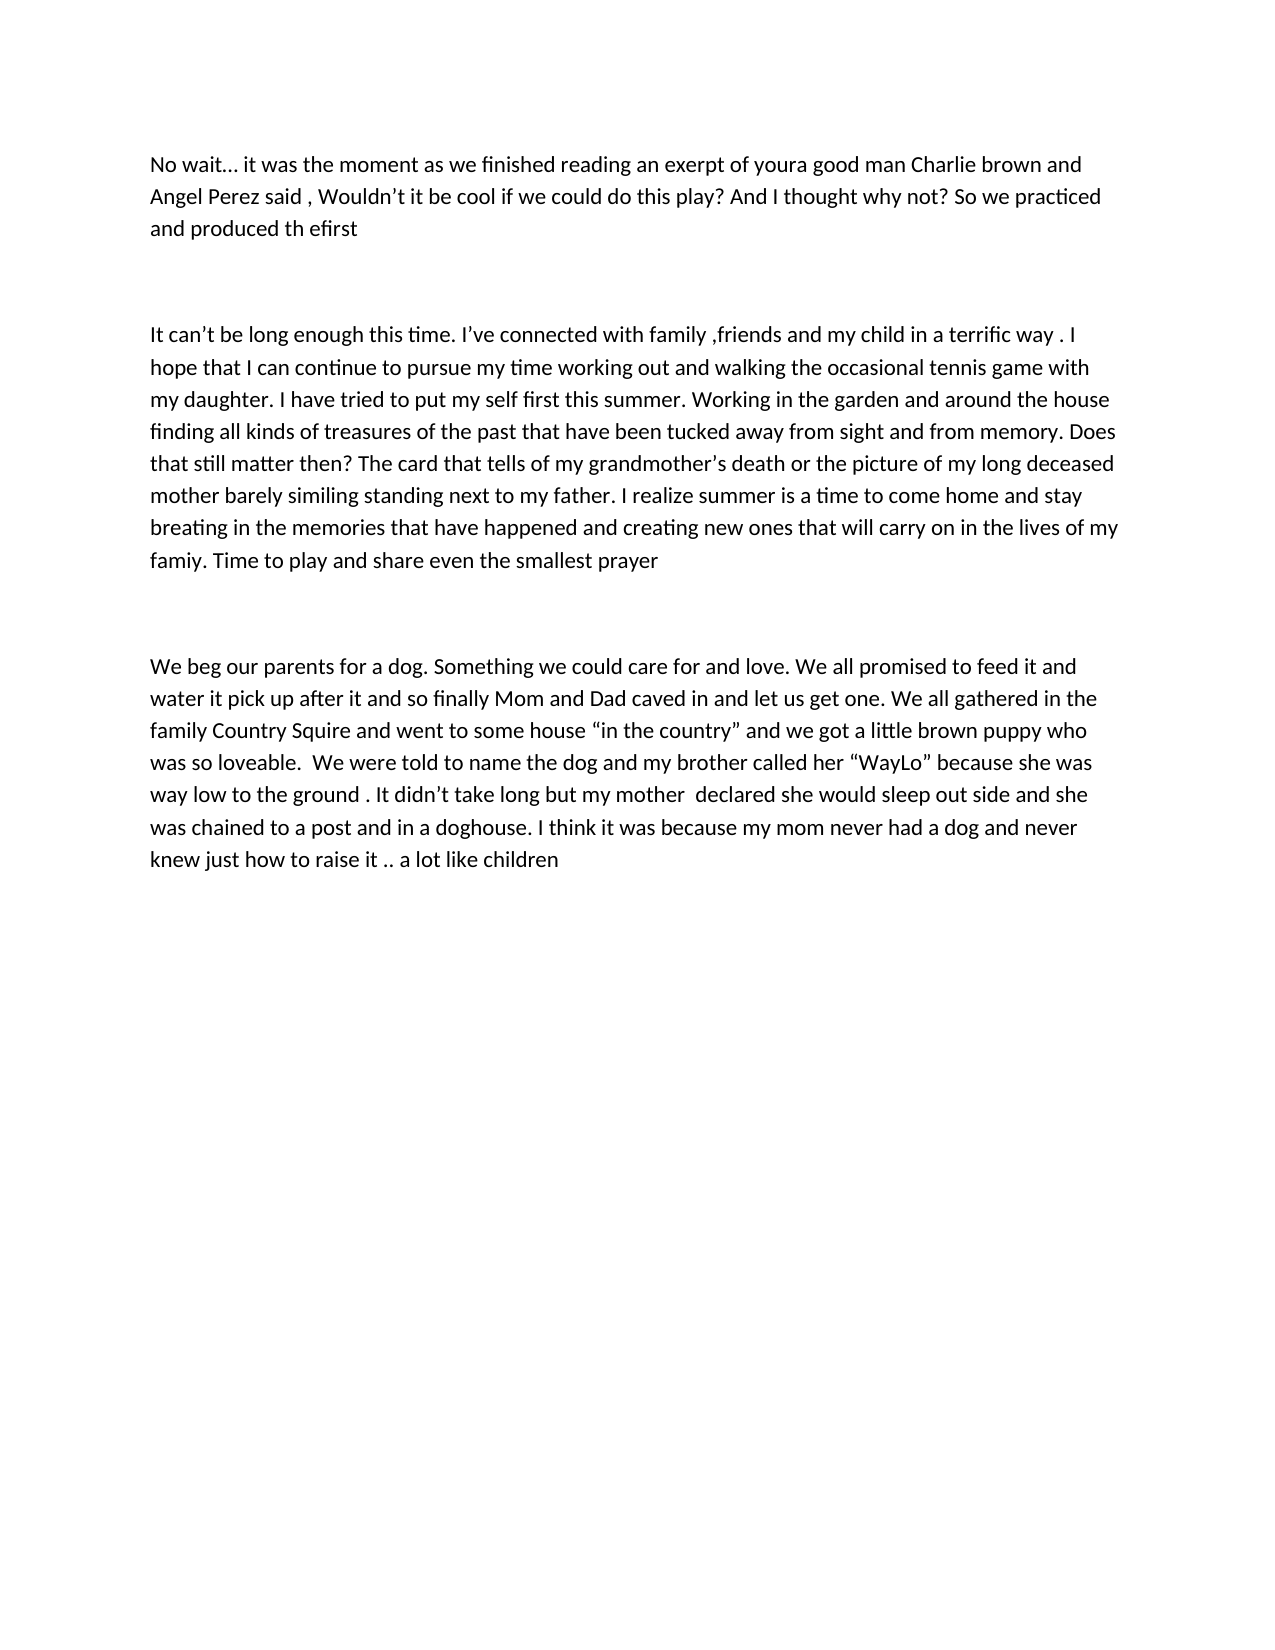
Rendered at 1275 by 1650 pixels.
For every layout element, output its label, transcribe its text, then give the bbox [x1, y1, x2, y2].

text It can’t be long enough this time. I’ve connected with family ,friends and my child in a terrific way . I hope that I can continue to pursue my time working out and walking the occasional tennis game with my daughter. I have tried to put my self first this summer. Working in the garden and around the house finding all kinds of treasures of the past that have been tucked away from sight and from memory. Does that still matter then? The card that tells of my grandmother’s death or the picture of my long deceased mother barely similing standing next to my father. I realize summer is a time to come home and stay breating in the memories that have happened and creating new ones that will carry on in the lives of my famiy. Time to play and share even the smallest prayer [150, 320, 1125, 574]
text We beg our parents for a dog. Something we could care for and love. We all promised to feed it and water it pick up after it and so finally Mom and Dad caved in and let us get one. We all gathered in the family Country Squire and went to some house “in the country” and we got a little brown puppy who was so loveable. We were told to name the dog and my brother called her “WayLo” because she was way low to the ground . It didn’t take long but my mother declared she would sleep out side and she was chained to a post and in a doghouse. I think it was because my mom never had a dog and never knew just how to raise it .. a lot like children [150, 652, 1125, 873]
text No wait… it was the moment as we finished reading an exerpt of youra good man Charlie brown and Angel Perez said , Wouldn’t it be cool if we could do this play? And I thought why not? So we practiced and produced th efirst [150, 150, 1125, 242]
